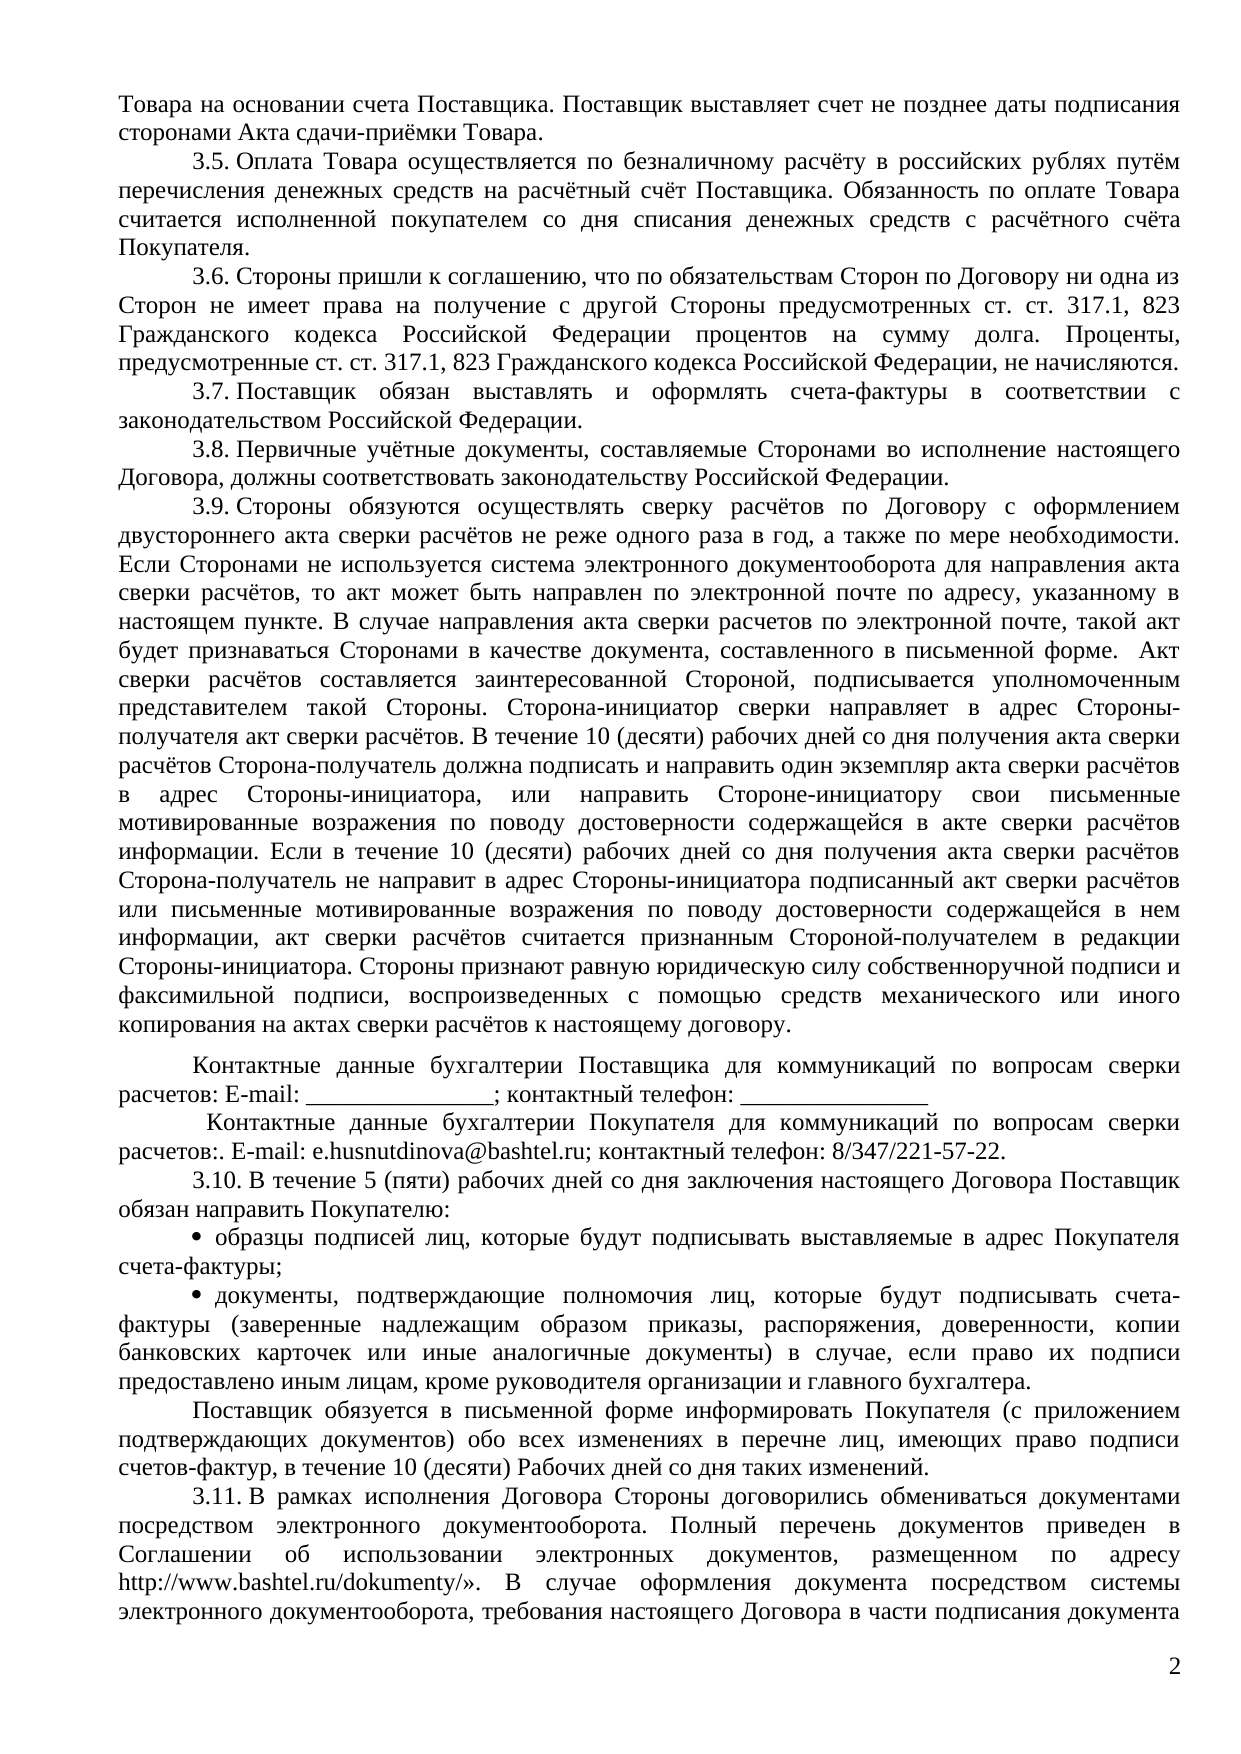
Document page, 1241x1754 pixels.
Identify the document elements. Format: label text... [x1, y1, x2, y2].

list Стороны обязуются осуществлять сверку расчётов по Договору с оформлением двустороннего акта сверки расчётов не реже одного раза в год, а также по мере необходимости. Если Сторонами не используется система электронного документооборота для направления акта сверки расчётов, то акт может быть направлен по электронной почте по адресу, указанному в настоящем пункте. В случае направления акта сверки расчетов по электронной почте, такой акт будет признаваться Сторонами в качестве документа, составленного в письменной форме. Акт сверки расчётов составляется заинтересованной Стороной, подписывается уполномоченным представителем такой Стороны. Сторона-инициатор сверки направляет в адрес Стороны-получателя акт сверки расчётов. В течение 10 (десяти) рабочих дней со дня получения акта сверки расчётов Сторона-получатель должна подписать и направить один экземпляр акта сверки расчётов в адрес Стороны-инициатора, или направить Стороне-инициатору свои письменные мотивированные возражения по поводу достоверности содержащейся в акте сверки расчётов информации. Если в течение 10 (десяти) рабочих дней со дня получения акта сверки расчётов Сторона-получатель не направит в адрес Стороны-инициатора подписанный акт сверки расчётов или письменные мотивированные возражения по поводу достоверности содержащейся в нем информации, акт сверки расчётов считается признанным Стороной-получателем в редакции Стороны-инициатора. Стороны признают равную юридическую силу собственноручной подписи и факсимильной подписи, воспроизведенных с помощью средств механического или иного копирования на актах сверки расчётов к настоящему договору. [118, 491, 1181, 1037]
list Первичные учётные документы, составляемые Сторонами во исполнение настоящего Договора, должны соответствовать законодательству Российской Федерации. [118, 434, 1181, 491]
list документы, подтверждающие полномочия лиц, которые будут подписывать счета-фактуры (заверенные надлежащим образом приказы, распоряжения, доверенности, копии банковских карточек или иные аналогичные документы) в случае, если право их подписи предоставлено иным лицам, кроме руководителя организации и главного бухгалтера. [118, 1280, 1181, 1395]
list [118, 89, 1181, 146]
text Контактные данные бухгалтерии Поставщика для коммуникаций по вопросам сверки расчетов: E-mail: _______________; контактный телефон: _______________ [118, 1050, 1181, 1107]
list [118, 1481, 1181, 1625]
list В течение 5 (пяти) рабочих дней со дня заключения настоящего Договора Поставщик обязан направить Покупателю: [118, 1165, 1181, 1222]
list образцы подписей лиц, которые будут подписывать выставляемые в адрес Покупателя счета-фактуры; [118, 1222, 1181, 1280]
text Контактные данные бухгалтерии Покупателя для коммуникаций по вопросам сверки расчетов:. E-mail: e.husnutdinova@bashtel.ru; контактный телефон: 8/347/221-57-22. [118, 1107, 1181, 1165]
text Поставщик обязуется в письменной форме информировать Покупателя (с приложением подтверждающих документов) обо всех изменениях в перечне лиц, имеющих право подписи счетов-фактур, в течение 10 (десяти) Рабочих дней со дня таких изменений. [118, 1395, 1181, 1481]
list Стороны пришли к соглашению, что по обязательствам Сторон по Договору ни одна из Сторон не имеет права на получение с другой Стороны предусмотренных ст. ст. 317.1, 823 Гражданского кодекса Российской Федерации процентов на сумму долга. Проценты, предусмотренные ст. ст. 317.1, 823 Гражданского кодекса Российской Федерации, не начисляются. [118, 261, 1181, 376]
list Оплата Товара осуществляется по безналичному расчёту в российских рублях путём перечисления денежных средств на расчётный счёт Поставщика. Обязанность по оплате Товара считается исполненной покупателем со дня списания денежных средств с расчётного счёта Покупателя. [118, 146, 1181, 261]
list Поставщик обязан выставлять и оформлять счета-фактуры в соответствии с законодательством Российской Федерации. [118, 376, 1181, 434]
